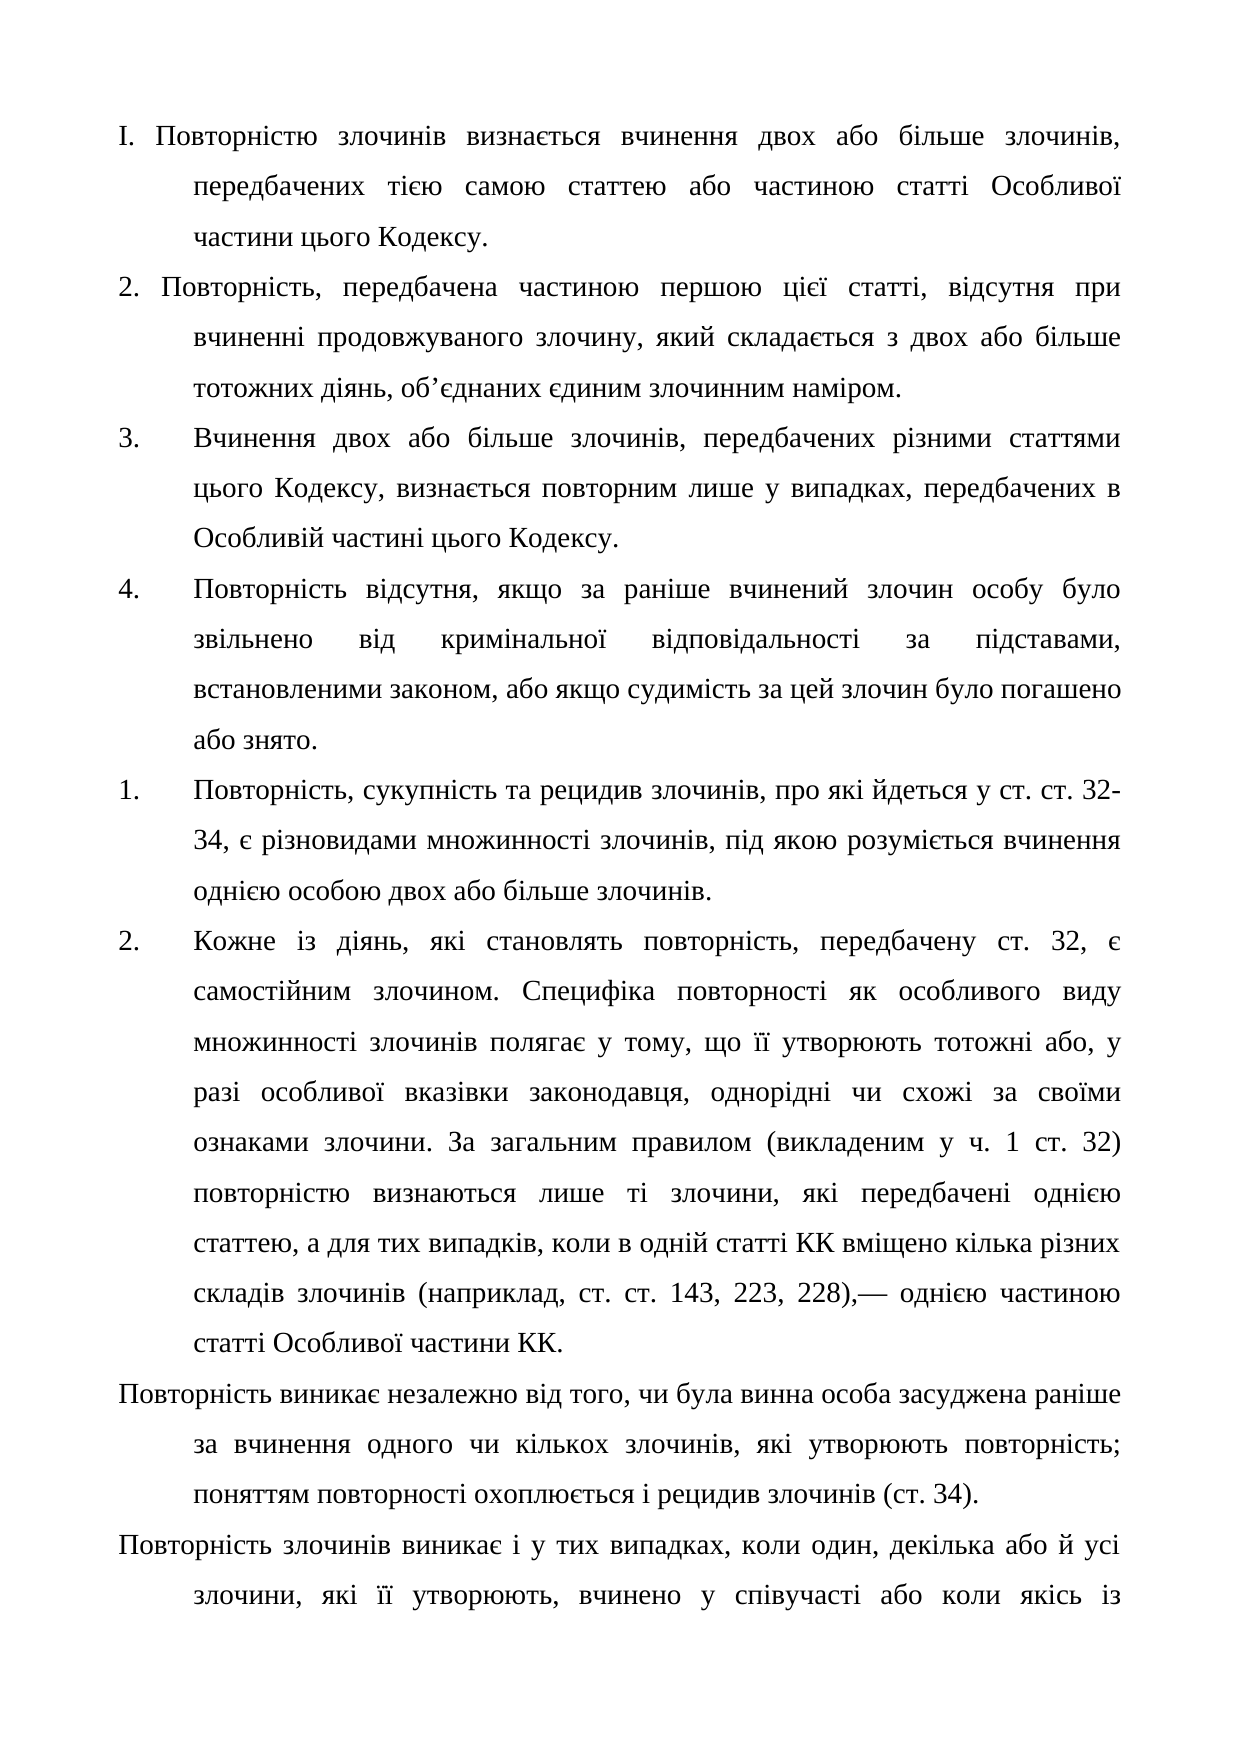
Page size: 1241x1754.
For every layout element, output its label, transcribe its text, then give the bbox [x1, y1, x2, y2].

list Повторність виникає незалежно від того, чи була винна особа засуджена раніше за вчинення одного чи кількох злочинів, які утворюють повторність; поняттям повторності охоплюється і рецидив злочинів (ст. 34). [118, 1376, 1122, 1510]
list 4. Повторність відсутня, якщо за раніше вчинений злочин особу було звільнено від кримінальної відповідальності за підставами, встановленими законом, або якщо судимість за цей злочин було погашено або знято. [118, 571, 1122, 755]
text 2. Повторність, передбачена частиною першою цієї статті, відсутня при вчиненні продовжуваного злочину, який складається з двох або більше тотожних діянь, об’єднаних єдиним злочинним наміром. [118, 269, 1122, 403]
list 3. Вчинення двох або більше злочинів, передбачених різними статтями цього Кодексу, визнається повторним лише у випадках, передбачених в Особливій частині цього Кодексу. [118, 420, 1122, 554]
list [118, 1527, 1122, 1611]
text І. Повторністю злочинів визнається вчинення двох або більше злочинів, передбачених тією самою статтею або частиною статті Особливої частини цього Кодексу. [118, 118, 1122, 252]
list 2. Кожне із діянь, які становлять повторність, передбачену ст. 32, є самостійним злочином. Специфіка повторності як особливого виду множинності злочинів полягає у тому, що її утворюють тотожні або, у разі особливої вказівки законодавця, однорідні чи схожі за своїми ознаками злочини. За загальним правилом (викладеним у ч. 1 ст. 32) повторністю визнаються лише ті злочини, які передбачені однією статтею, а для тих випадків, коли в одній статті КК вміщено кілька різних складів злочинів (наприклад, ст. ст. 143, 223, 228),— однією частиною статті Особливої частини КК. [118, 923, 1122, 1359]
list 1. Повторність, сукупність та рецидив злочинів, про які йдеться у ст. ст. 32-34, є різновидами множинності злочинів, під якою розуміється вчинення однією особою двох або більше злочинів. [118, 772, 1122, 906]
